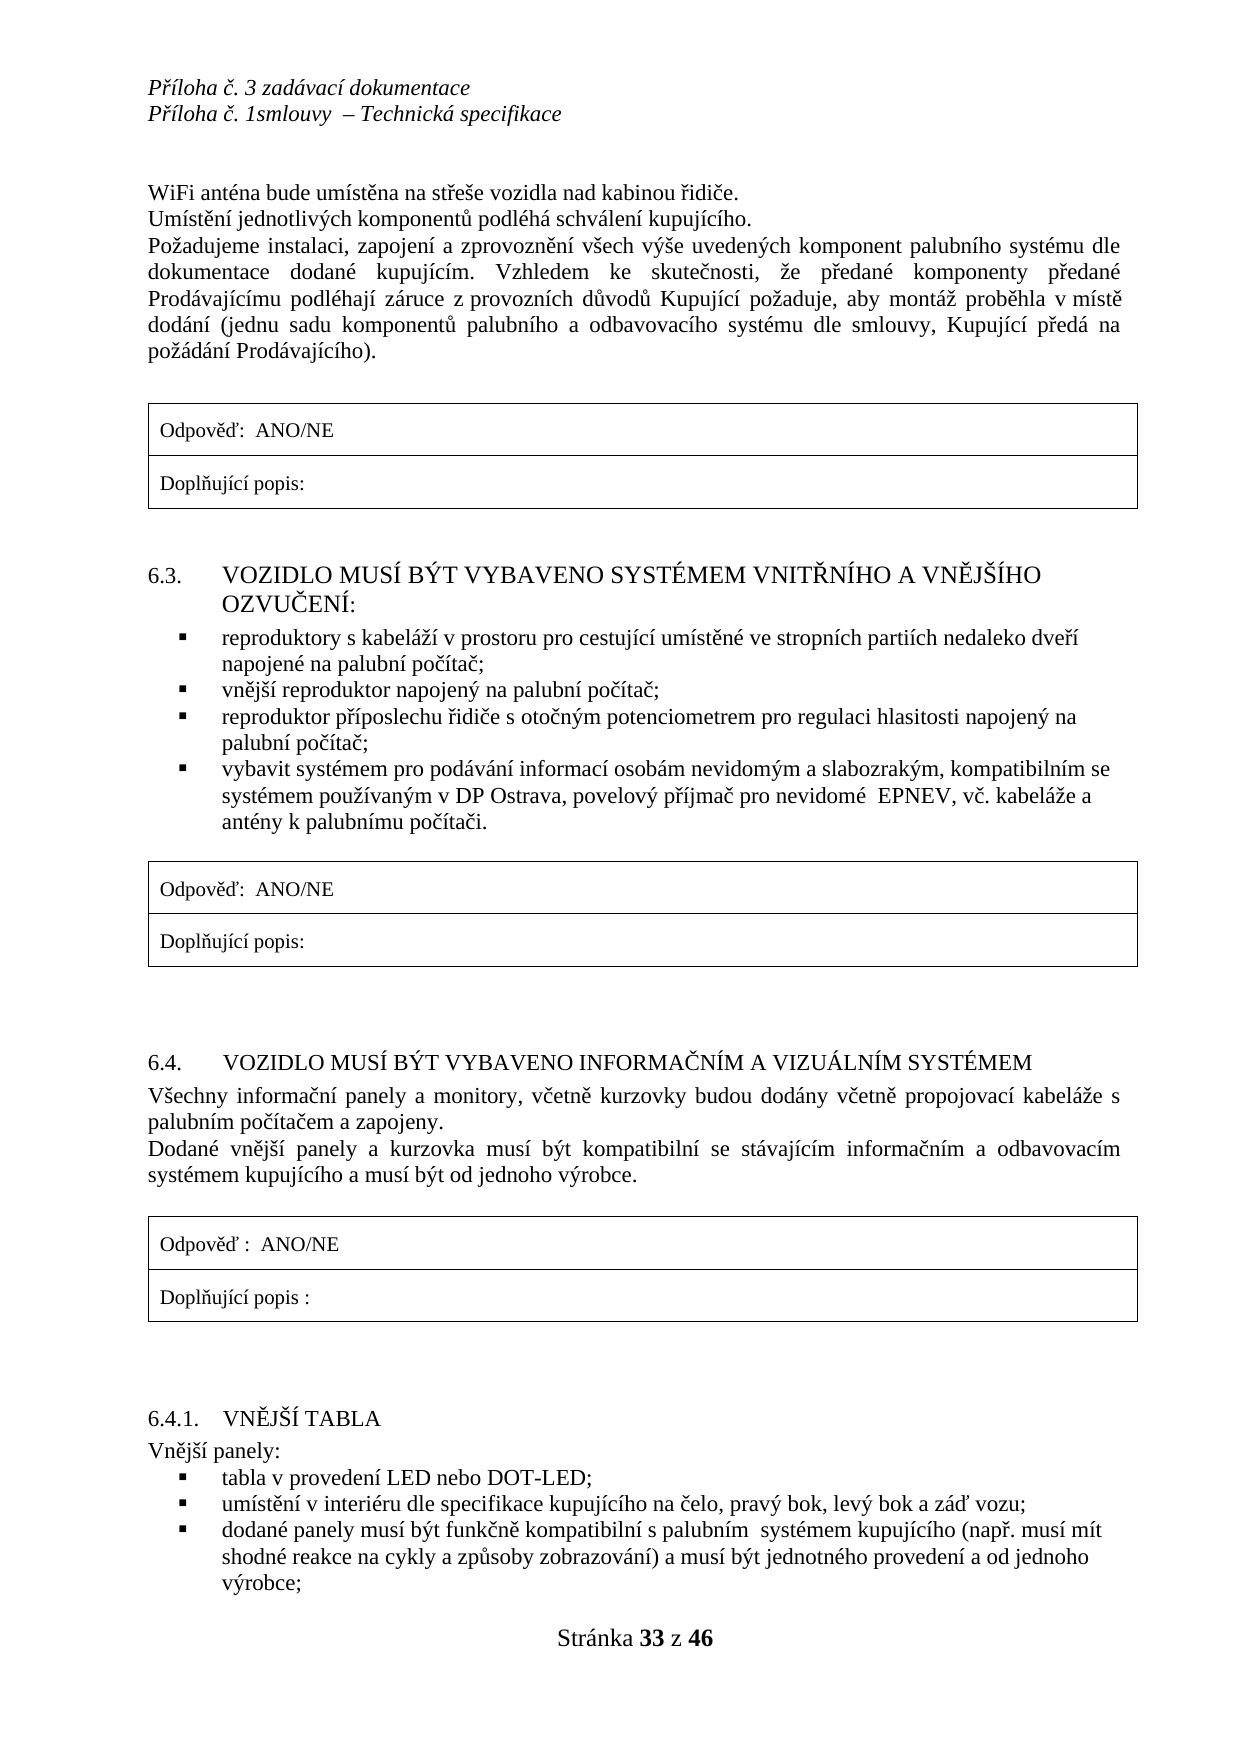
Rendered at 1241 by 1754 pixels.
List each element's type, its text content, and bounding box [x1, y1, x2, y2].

list reproduktor příposlechu řidiče s otočným potenciometrem pro regulaci hlasitosti napojený na palubní počítač; [177, 703, 1122, 755]
subtitle vozidlo musí být vybaveno informačním a vizuálním systémem [148, 1049, 1122, 1076]
table_cell Doplňující popis : [149, 1270, 1137, 1321]
text Vnější panely: [148, 1437, 1122, 1464]
list dodané panely musí být funkčně kompatibilní s palubním systémem kupujícího (např. musí mít shodné reakce na cykly a způsoby zobrazování) a musí být jednotného provedení a od jednoho výrobce; [177, 1516, 1122, 1595]
list tabla v provedení LED nebo DOT-LED; [177, 1464, 1122, 1490]
table_cell Doplňující popis: [149, 914, 1137, 966]
subtitle VNĚJŠÍ TABLA [148, 1405, 1122, 1431]
list vybavit systémem pro podávání informací osobám nevidomým a slabozrakým, kompatibilním se systémem používaným v DP Ostrava, povelový příjmač pro nevidomé EPNEV, vč. kabeláže a antény k palubnímu počítači. [177, 755, 1122, 834]
table_cell Doplňující popis: [149, 456, 1137, 507]
table_header Odpověď : ANO/NE [149, 1217, 1137, 1269]
list vnější reproduktor napojený na palubní počítač; [177, 676, 1122, 703]
text Dodané vnější panely a kurzovka musí být kompatibilní se stávajícím informačním a odbavovacím systémem kupujícího a musí být od jednoho výrobce. [148, 1135, 1122, 1187]
table_header Odpověď: ANO/NE [149, 404, 1137, 455]
text Umístění jednotlivých komponentů podléhá schválení kupujícího. [148, 206, 1122, 232]
list umístění v interiéru dle specifikace kupujícího na čelo, pravý bok, levý bok a záď vozu; [177, 1490, 1122, 1516]
text WiFi anténa bude umístěna na střeše vozidla nad kabinou řidiče. [148, 179, 1122, 206]
table_header Odpověď: ANO/NE [149, 862, 1137, 913]
text Všechny informační panely a monitory, včetně kurzovky budou dodány včetně propojovací kabeláže s palubním počítačem a zapojeny. [148, 1082, 1122, 1135]
subtitle Vozidlo musí být vybaveno systémem vnitřního a vnějšího ozvučení: [148, 560, 1122, 617]
text Požadujeme instalaci, zapojení a zprovoznění všech výše uvedených komponent palubního systému dle dokumentace dodané kupujícím. Vzhledem ke skutečnosti, že předané komponenty předané Prodávajícímu podléhají záruce z provozních důvodů Kupující požaduje, aby montáž proběhla v místě dodání (jednu sadu komponentů palubního a odbavovacího systému dle smlouvy, Kupující předá na požádání Prodávajícího). [148, 232, 1122, 364]
list reproduktory s kabeláží v prostoru pro cestující umístěné ve stropních partiích nedaleko dveří napojené na palubní počítač; [177, 624, 1122, 676]
